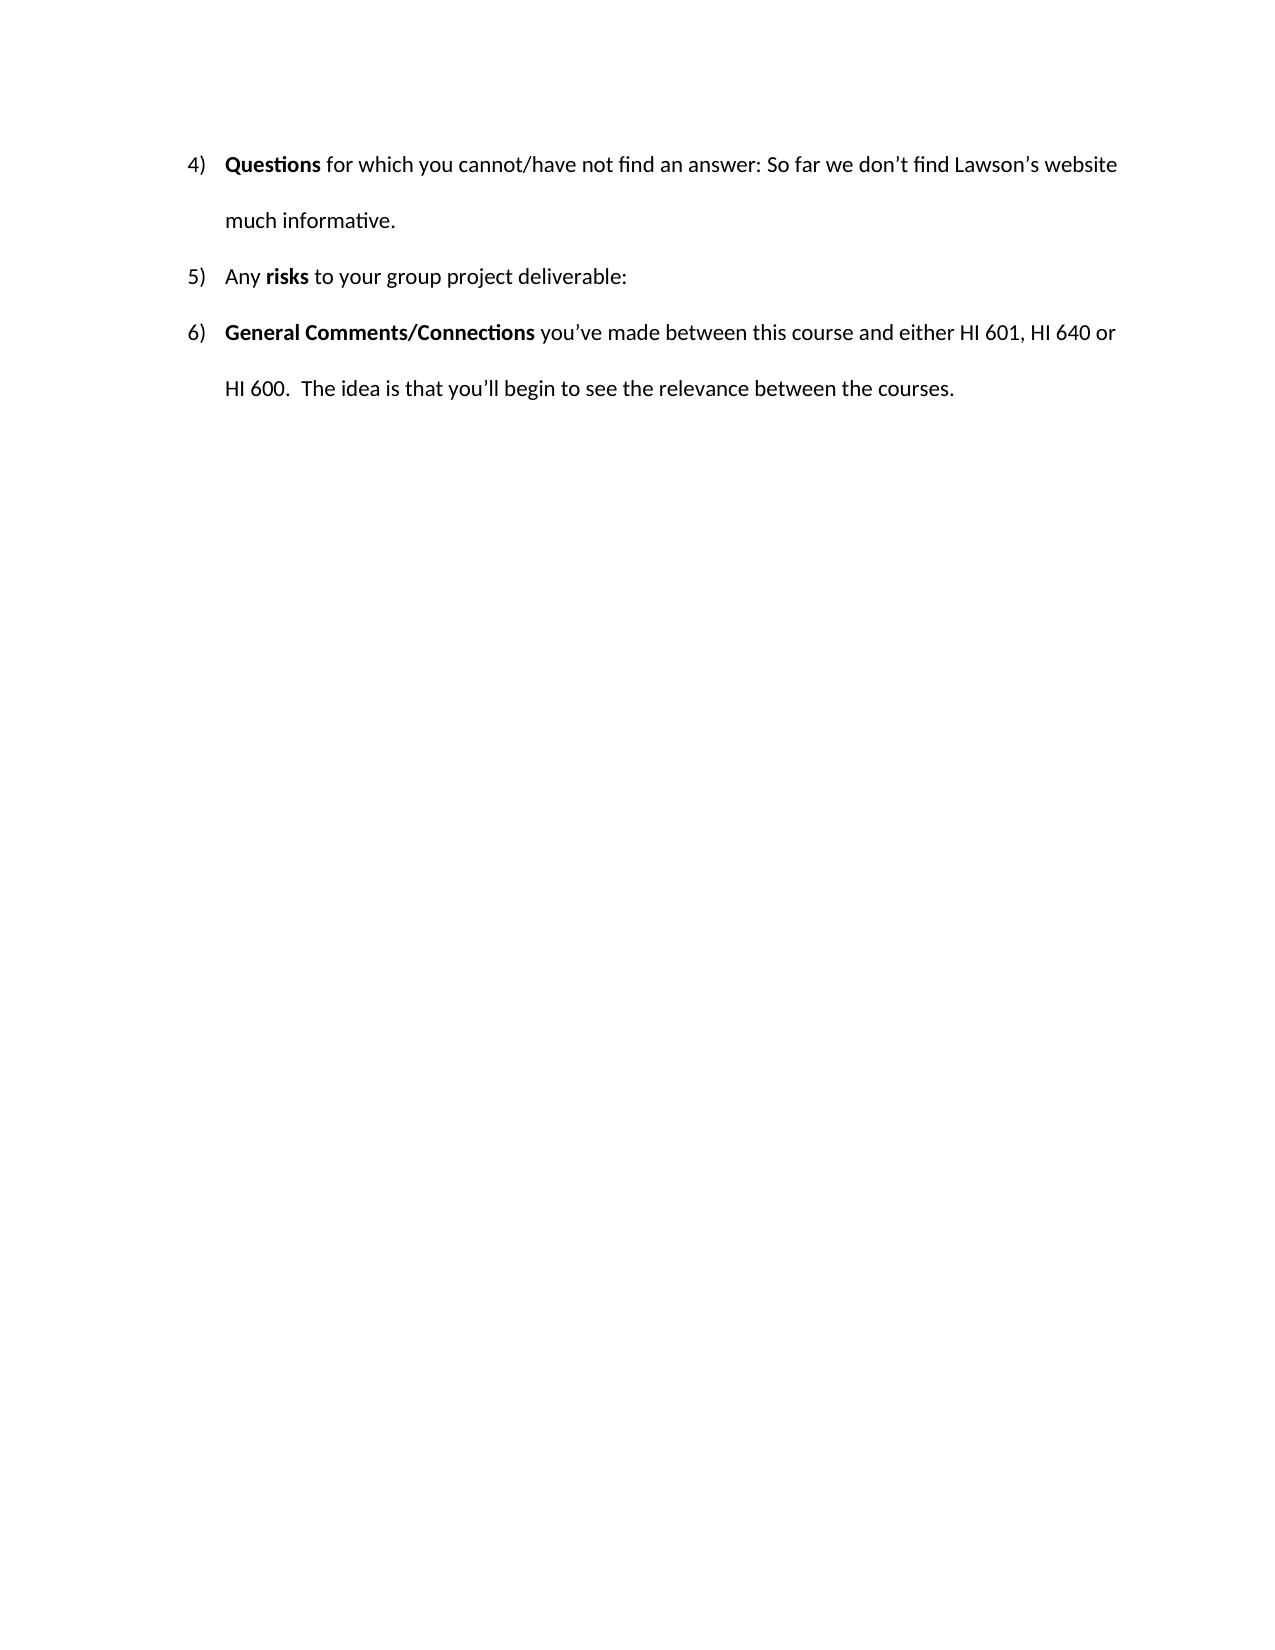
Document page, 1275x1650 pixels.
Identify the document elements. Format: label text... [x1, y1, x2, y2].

list Questions for which you cannot/have not find an answer: So far we don’t find Lawson’s website much informative. [187, 150, 1125, 234]
list Any risks to your group project deliverable: [187, 262, 1125, 290]
list General Comments/Connections you’ve made between this course and either HI 601, HI 640 or HI 600. The idea is that you’ll begin to see the relevance between the courses. [187, 318, 1125, 402]
